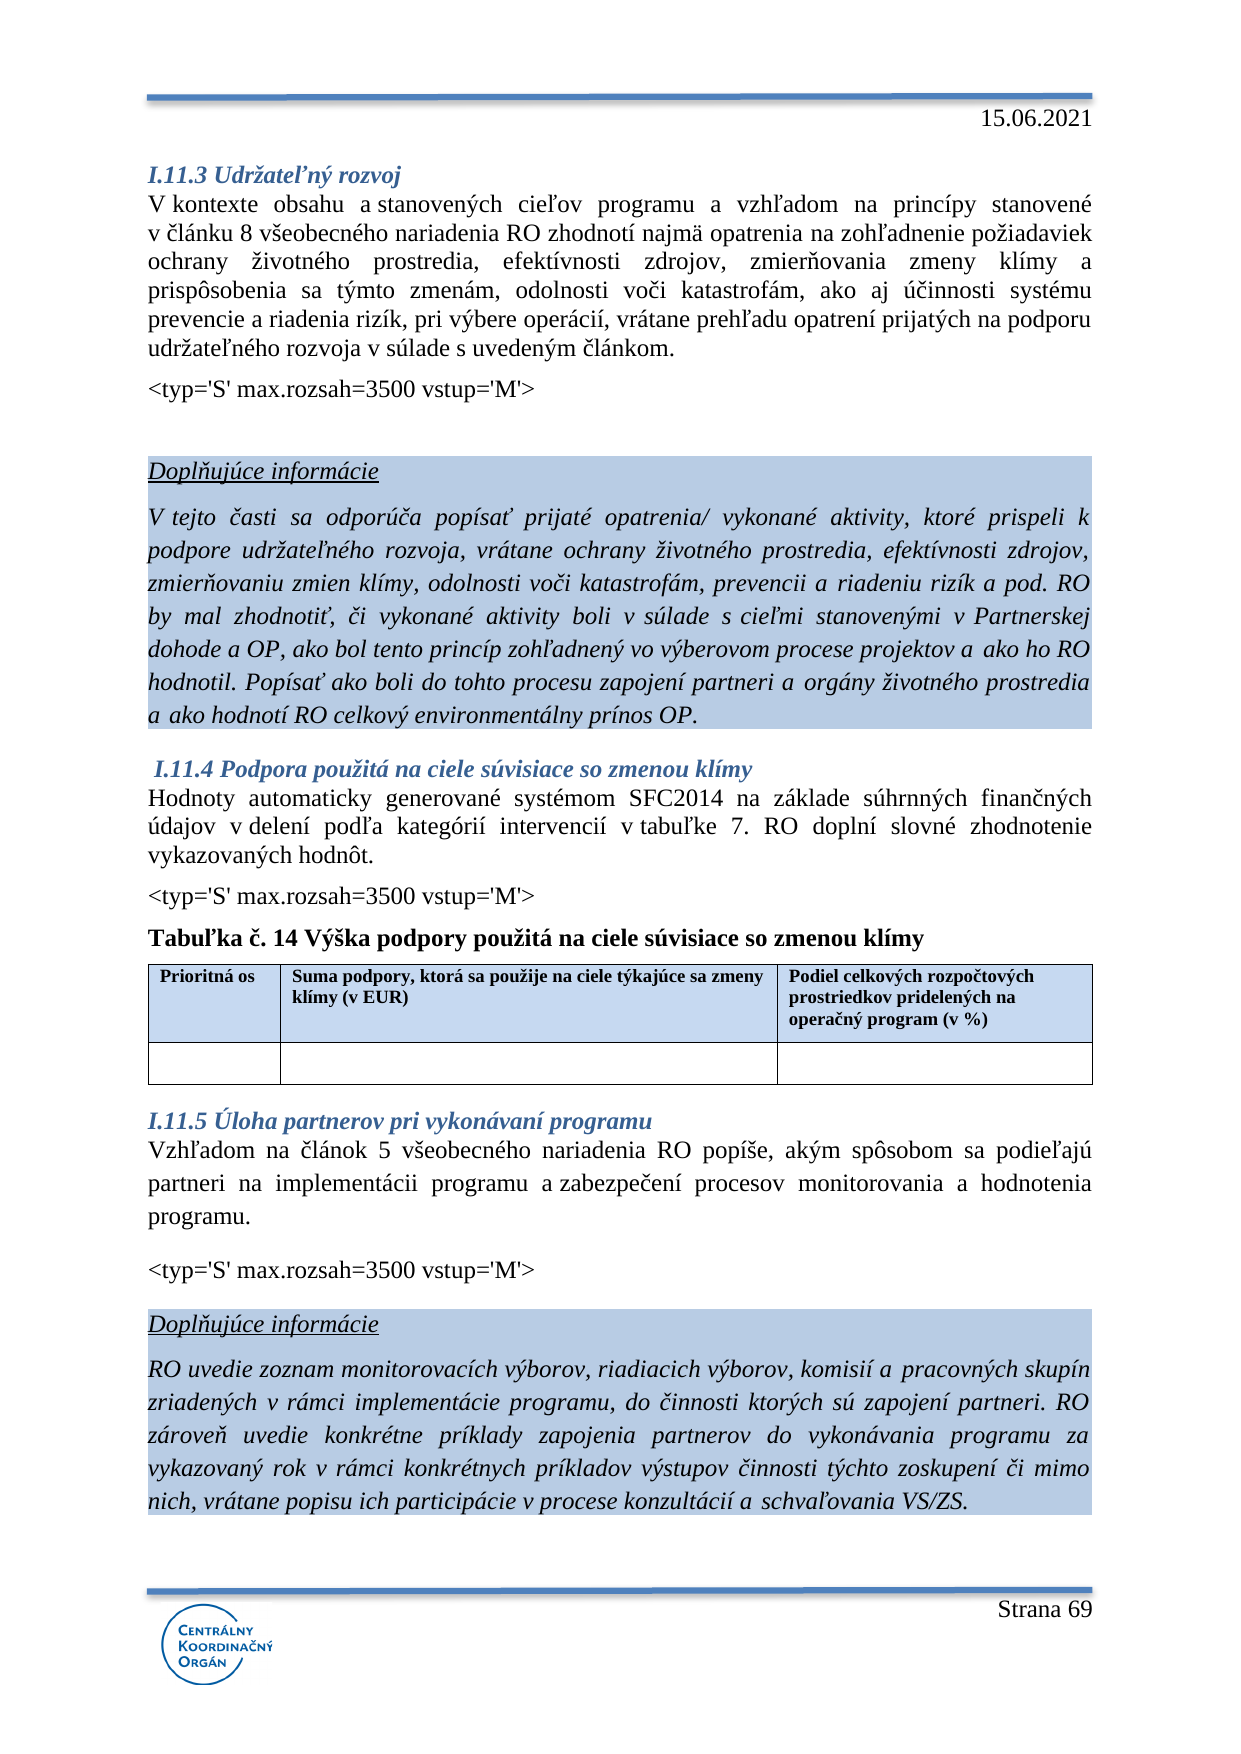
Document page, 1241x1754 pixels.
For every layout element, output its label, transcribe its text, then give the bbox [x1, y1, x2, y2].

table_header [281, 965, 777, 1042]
text <typ='S' max.rozsah=3500 vstup='M'> [148, 374, 1092, 403]
text Tabuľka č. 14 Výška podpory použitá na ciele súvisiace so zmenou klímy [148, 923, 1092, 951]
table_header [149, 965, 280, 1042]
text RO uvedie zoznam monitorovacích výborov, riadiacich výborov, komisií a pracovných skupín zriadených v rámci implementácie programu, do činnosti ktorých sú zapojení partneri. RO zároveň uvedie konkrétne príklady zapojenia partnerov do vykonávania programu za vykazovaný rok v rámci konkrétnych príkladov výstupov činnosti týchto zoskupení či mimo nich, vrátane popisu ich participácie v procese konzultácií a schvaľovania VS/ZS. [148, 1354, 1092, 1515]
text I.11.3 Udržateľný rozvoj [148, 160, 1092, 189]
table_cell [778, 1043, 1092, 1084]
text <typ='S' max.rozsah=3500 vstup='M'> [148, 881, 1092, 910]
picture [159, 1602, 272, 1684]
text I.11.5 Úloha partnerov pri vykonávaní programu [148, 1106, 1092, 1135]
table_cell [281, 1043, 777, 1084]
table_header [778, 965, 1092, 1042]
text Vzhľadom na článok 5 všeobecného nariadenia RO popíše, akým spôsobom sa podieľajú partneri na implementácii programu a zabezpečení procesov monitorovania a hodnotenia programu. [148, 1135, 1092, 1230]
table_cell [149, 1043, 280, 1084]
text V tejto časti sa odporúča popísať prijaté opatrenia/ vykonané aktivity, ktoré prispeli k podpore udržateľného rozvoja, vrátane ochrany životného prostredia, efektívnosti zdrojov, zmierňovaniu zmien klímy, odolnosti voči katastrofám, prevencii a riadeniu rizík a pod. RO by mal zhodnotiť, či vykonané aktivity boli v súlade s cieľmi stanovenými v Partnerskej dohode a OP, ako bol tento princíp zohľadnený vo výberovom procese projektov a ako ho RO hodnotil. Popísať ako boli do tohto procesu zapojení partneri a orgány životného prostredia a ako hodnotí RO celkový environmentálny prínos OP. [148, 502, 1092, 729]
text I.11.4 Podpora použitá na ciele súvisiace so zmenou klímy [148, 754, 1092, 783]
text Hodnoty automaticky generované systémom SFC2014 na základe súhrnných finančných údajov v delení podľa kategórií intervencií v tabuľke 7. RO doplní slovné zhodnotenie vykazovaných hodnôt. [148, 783, 1092, 869]
text Doplňujúce informácie [148, 456, 1092, 485]
text <typ='S' max.rozsah=3500 vstup='M'> [148, 1255, 1092, 1284]
text Doplňujúce informácie [148, 1309, 1092, 1337]
text V kontexte obsahu a stanovených cieľov programu a vzhľadom na princípy stanovené v článku 8 všeobecného nariadenia RO zhodnotí najmä opatrenia na zohľadnenie požiadaviek ochrany životného prostredia, efektívnosti zdrojov, zmierňovania zmeny klímy a prispôsobenia sa týmto zmenám, odolnosti voči katastrofám, ako aj účinnosti systému prevencie a riadenia rizík, pri výbere operácií, vrátane prehľadu opatrení prijatých na podporu udržateľného rozvoja v súlade s uvedeným článkom. [148, 189, 1092, 361]
